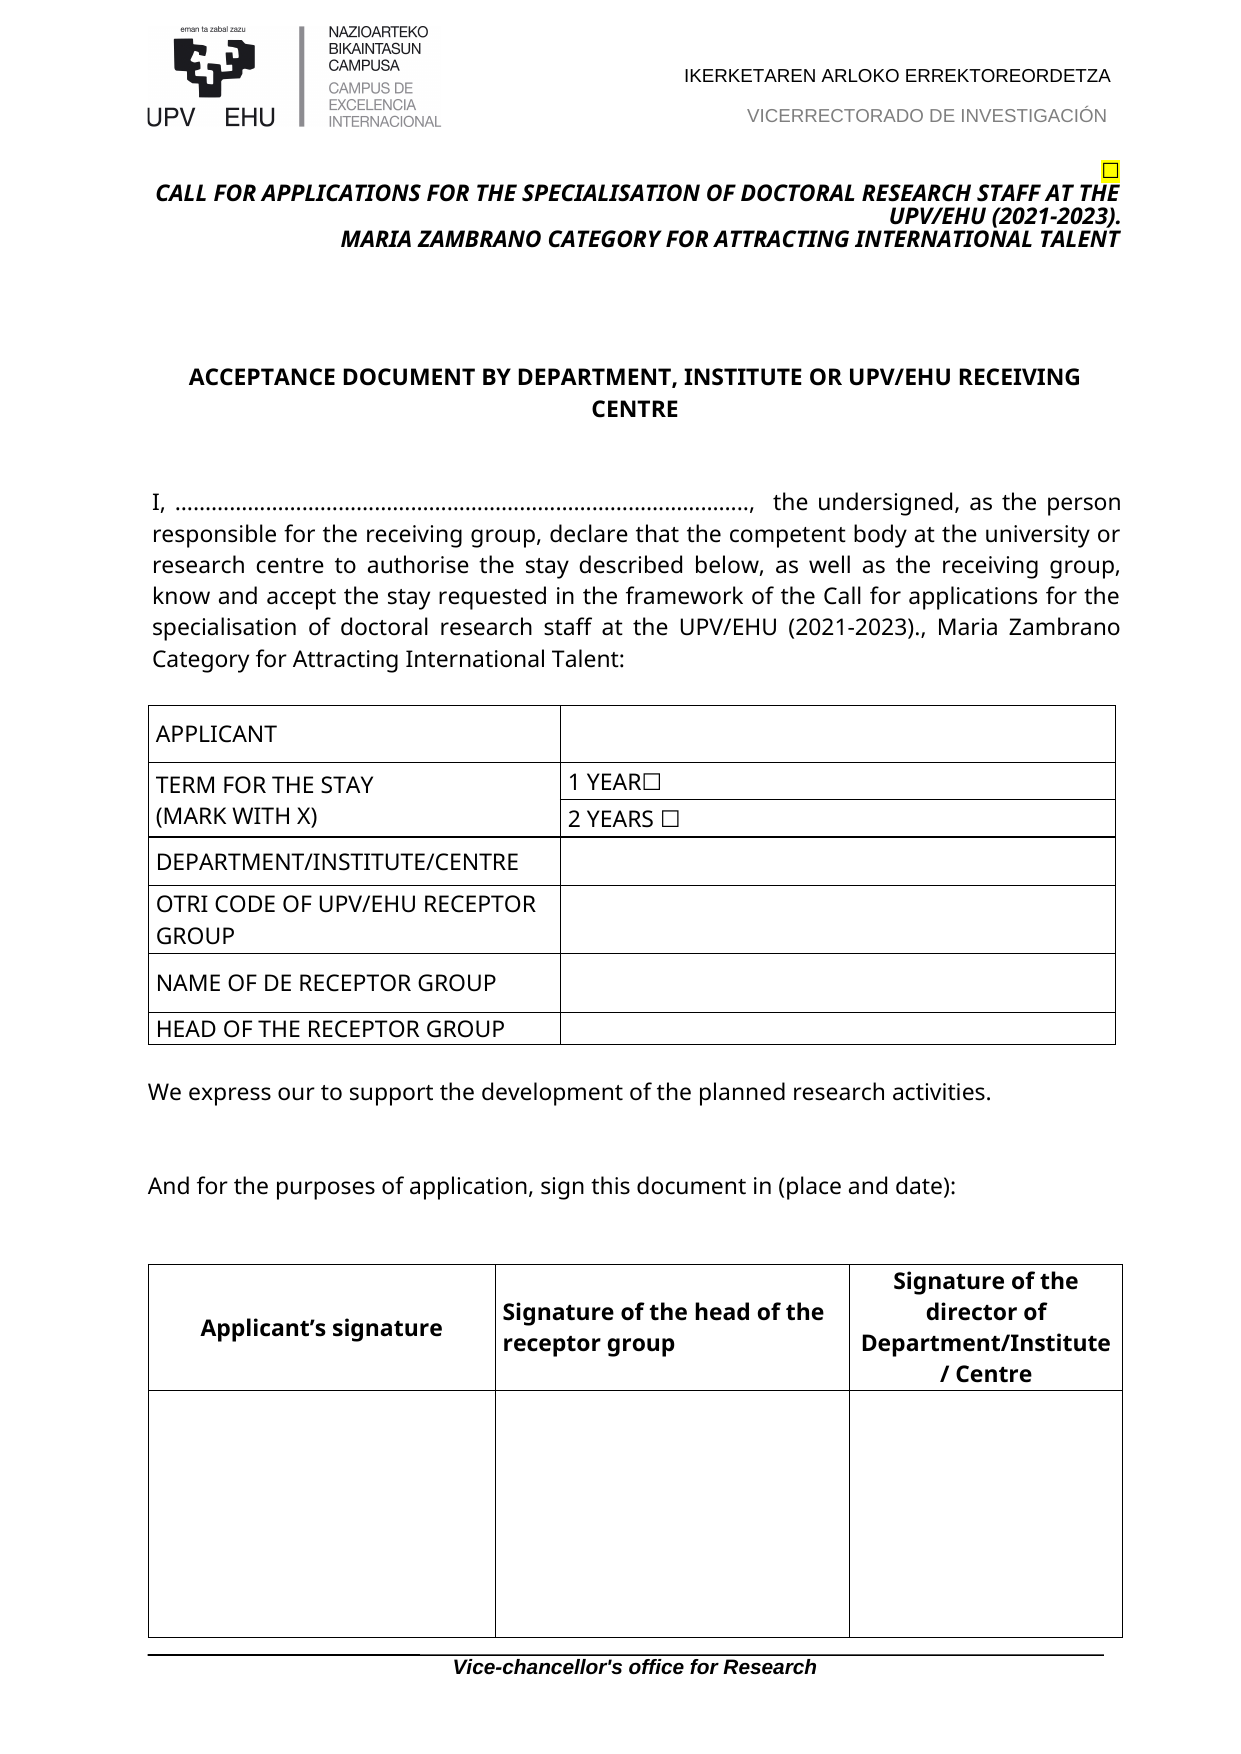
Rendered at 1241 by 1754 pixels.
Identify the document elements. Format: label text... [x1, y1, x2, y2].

table_header APPLICANT [149, 706, 560, 762]
table_header [561, 706, 1115, 762]
text ACCEPTANCE DOCUMENT BY DEPARTMENT, INSTITUTE OR UPV/EHU RECEIVING CENTRE [148, 361, 1122, 424]
table_cell 1 YEAR [561, 763, 1115, 799]
text CALL FOR APPLICATIONS FOR THE SPECIALISATION OF DOCTORAL RESEARCH STAFF AT THE UPV/EHU (2021-2023). [152, 183, 1122, 229]
table_header Signature of the head of the receptor group [496, 1265, 849, 1390]
table_cell [149, 1391, 495, 1637]
text And for the purposes of application, sign this document in (place and date): [148, 1170, 1122, 1201]
table_header Applicant’s signature [149, 1265, 495, 1390]
table_cell OTRI CODE OF UPV/EHU RECEPTOR GROUP [149, 886, 560, 953]
table_cell NAME OF DE RECEPTOR GROUP [149, 954, 560, 1012]
text MARIA ZAMBRANO CATEGORY FOR ATTRACTING INTERNATIONAL TALENT [152, 229, 1122, 252]
table_cell HEAD OF THE RECEPTOR GROUP [149, 1013, 560, 1044]
table_cell [496, 1391, 849, 1637]
picture [147, 26, 442, 127]
table_cell [561, 1013, 1115, 1044]
table_cell [561, 838, 1115, 885]
table_header Signature of the director of Department/Institute/ Centre [850, 1265, 1122, 1390]
table_cell TERM FOR THE STAY (MARK WITH X) [149, 763, 560, 836]
table_cell [850, 1391, 1122, 1637]
table_cell [561, 886, 1115, 953]
table_cell [561, 954, 1115, 1012]
table_cell DEPARTMENT/INSTITUTE/CENTRE [149, 838, 560, 885]
table_cell 2 YEARS [561, 800, 1115, 836]
text We express our to support the development of the planned research activities. [148, 1076, 1122, 1107]
text I, ………………………………………………………………………………….., the undersigned, as the person responsible for the receiving group, declare that the competent body at the university or research centre to authorise the stay described below, as well as the receiving group, know and accept the stay requested in the framework of the Call for applications for the specialisation of doctoral research staff at the UPV/EHU (2021-2023)., Maria Zambrano Category for Attracting International Talent: [152, 486, 1122, 674]
